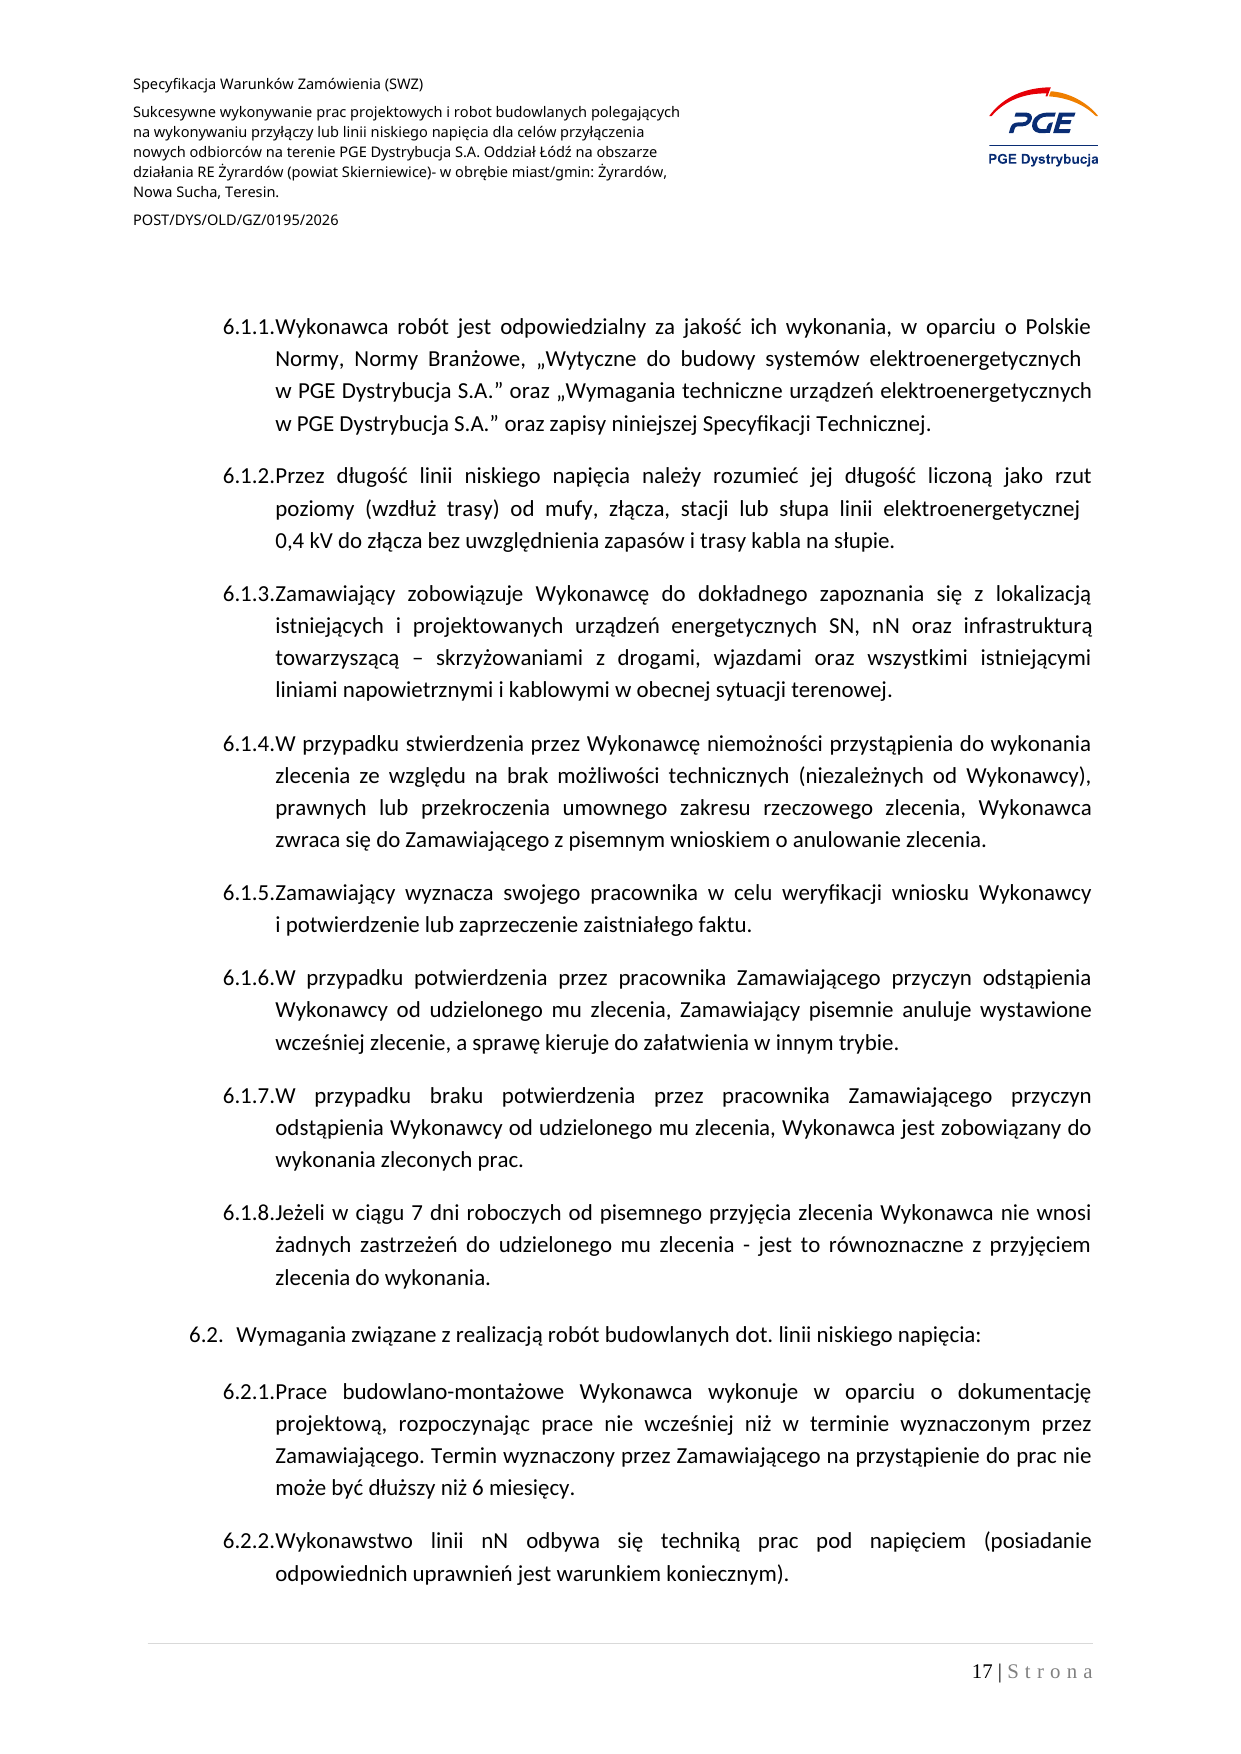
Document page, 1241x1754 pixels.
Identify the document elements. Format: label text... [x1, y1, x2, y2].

subtitle Przez długość linii niskiego napięcia należy rozumieć jej długość liczoną jako rzut poziomy (wzdłuż trasy) od mufy, złącza, stacji lub słupa linii elektroenergetycznej 0,4 kV do złącza bez uwzględnienia zapasów i trasy kabla na słupie. [223, 462, 1093, 554]
subtitle W przypadku braku potwierdzenia przez pracownika Zamawiającego przyczyn odstąpienia Wykonawcy od udzielonego mu zlecenia, Wykonawca jest zobowiązany do wykonania zleconych prac. [223, 1081, 1093, 1173]
subtitle W przypadku stwierdzenia przez Wykonawcę niemożności przystąpienia do wykonania zlecenia ze względu na brak możliwości technicznych (niezależnych od Wykonawcy), prawnych lub przekroczenia umownego zakresu rzeczowego zlecenia, Wykonawca zwraca się do Zamawiającego z pisemnym wnioskiem o anulowanie zlecenia. [223, 729, 1093, 853]
subtitle W przypadku potwierdzenia przez pracownika Zamawiającego przyczyn odstąpienia Wykonawcy od udzielonego mu zlecenia, Zamawiający pisemnie anuluje wystawione wcześniej zlecenie, a sprawę kieruje do załatwienia w innym trybie. [223, 963, 1093, 1056]
subtitle Wymagania związane z realizacją robót budowlanych dot. linii niskiego napięcia: [189, 1320, 1093, 1348]
subtitle Zamawiający zobowiązuje Wykonawcę do dokładnego zapoznania się z lokalizacją istniejących i projektowanych urządzeń energetycznych SN, nN oraz infrastrukturą towarzyszącą – skrzyżowaniami z drogami, wjazdami oraz wszystkimi istniejącymi liniami napowietrznymi i kablowymi w obecnej sytuacji terenowej. [223, 579, 1093, 704]
subtitle Zamawiający wyznacza swojego pracownika w celu weryfikacji wniosku Wykonawcy i potwierdzenie lub zaprzeczenie zaistniałego faktu. [223, 878, 1093, 938]
subtitle Wykonawca robót jest odpowiedzialny za jakość ich wykonania, w oparciu o Polskie Normy, Normy Branżowe, „Wytyczne do budowy systemów elektroenergetycznych w PGE Dystrybucja S.A.” oraz „Wymagania techniczne urządzeń elektroenergetycznych w PGE Dystrybucja S.A.” oraz zapisy niniejszej Specyfikacji Technicznej. [223, 312, 1093, 437]
subtitle Jeżeli w ciągu 7 dni roboczych od pisemnego przyjęcia zlecenia Wykonawca nie wnosi żadnych zastrzeżeń do udzielonego mu zlecenia - jest to równoznaczne z przyjęciem zlecenia do wykonania. [223, 1198, 1093, 1291]
subtitle Prace budowlano-montażowe Wykonawca wykonuje w oparciu o dokumentację projektową, rozpoczynając prace nie wcześniej niż w terminie wyznaczonym przez Zamawiającego. Termin wyznaczony przez Zamawiającego na przystąpienie do prac nie może być dłuższy niż 6 miesięcy. [223, 1377, 1093, 1502]
subtitle Wykonawstwo linii nN odbywa się techniką prac pod napięciem (posiadanie odpowiednich uprawnień jest warunkiem koniecznym). [223, 1527, 1093, 1587]
